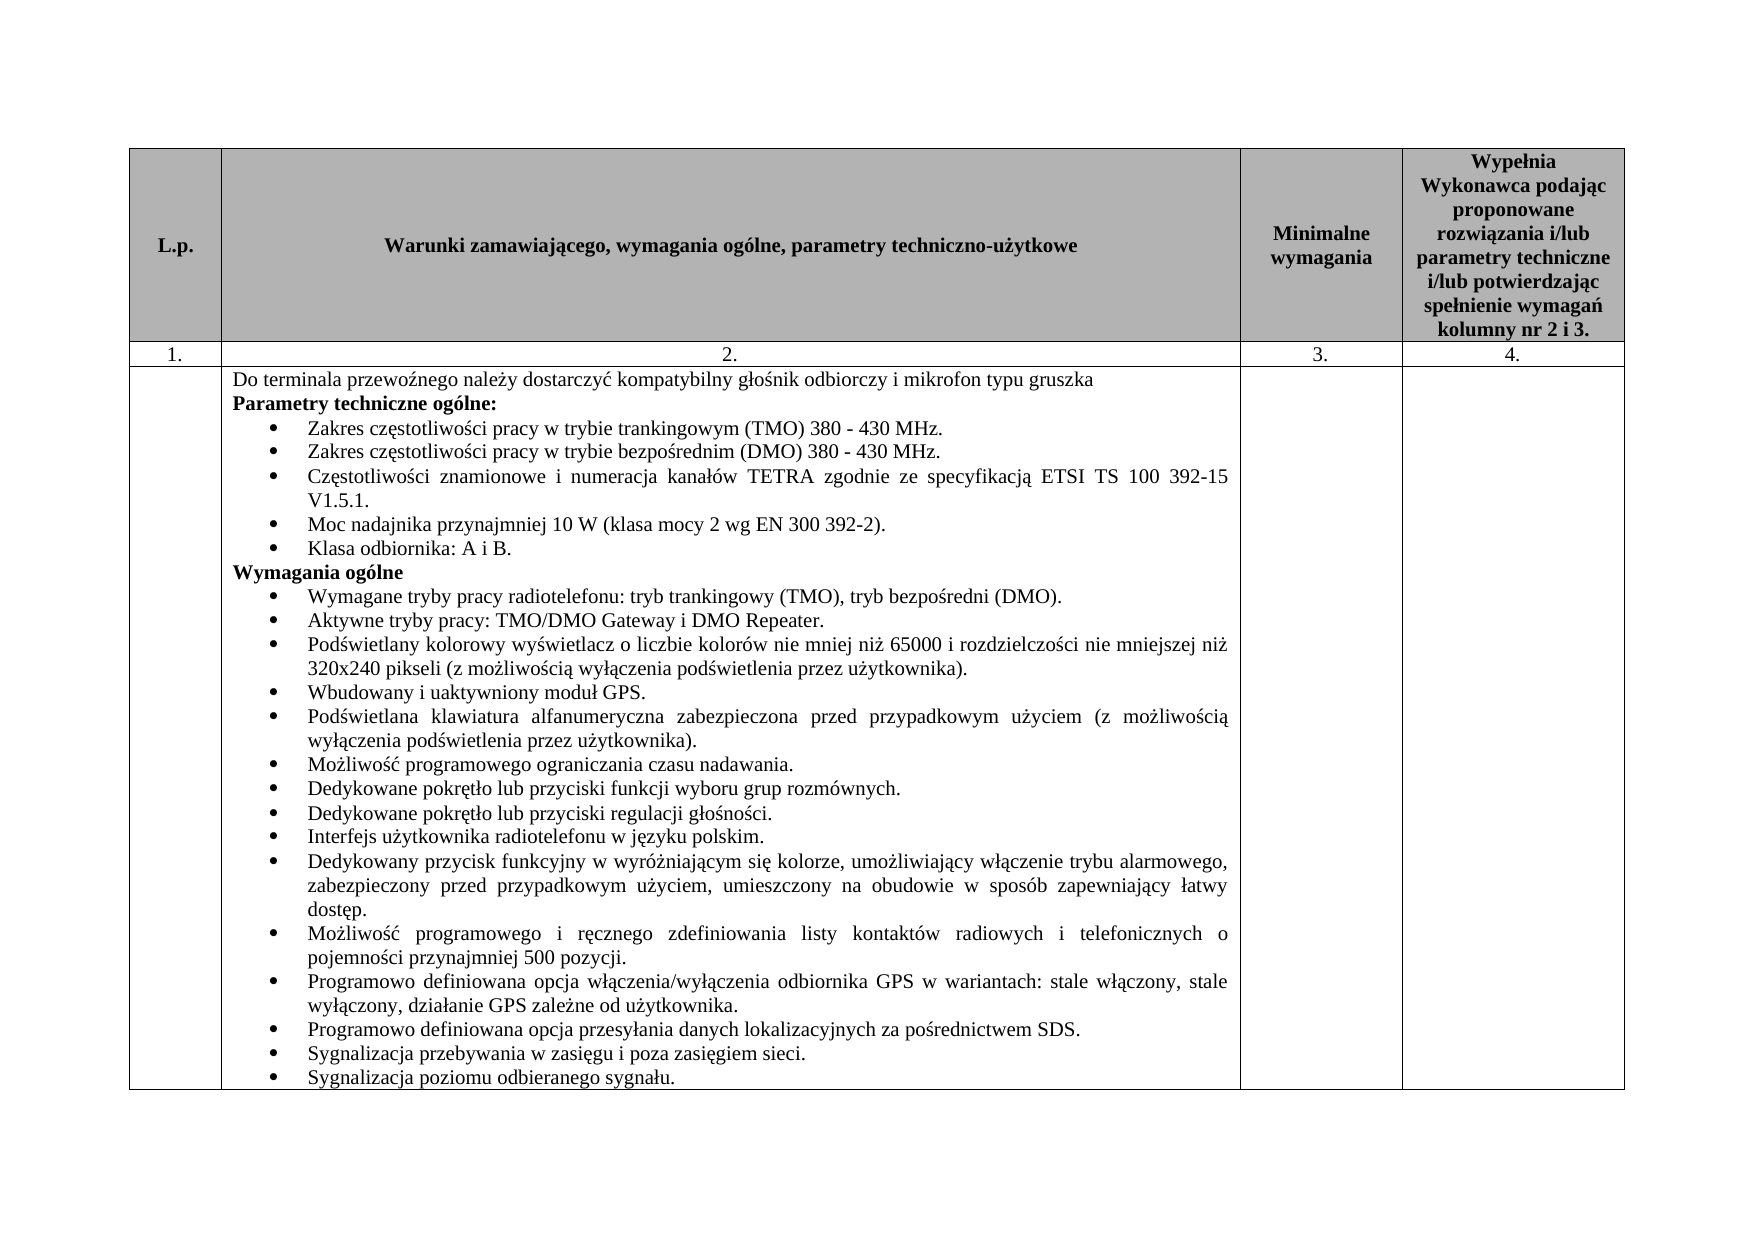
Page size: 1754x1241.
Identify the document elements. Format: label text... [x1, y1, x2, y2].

table_header Wypełnia Wykonawca podając proponowane rozwiązania i/lub parametry techniczne i/lub potwierdzając spełnienie wymagań kolumny nr 2 i 3. [1403, 149, 1624, 341]
table_header Minimalne wymagania [1241, 149, 1402, 341]
table_cell [130, 342, 221, 366]
table_cell [1403, 367, 1624, 1089]
table_cell [1241, 342, 1402, 366]
table_cell [130, 367, 221, 1089]
table_header L.p. [130, 149, 221, 341]
table_header Warunki zamawiającego, wymagania ogólne, parametry techniczno-użytkowe [222, 149, 1240, 341]
table_cell [222, 342, 1240, 366]
table_cell [1241, 367, 1402, 1089]
table_cell [1403, 342, 1624, 366]
